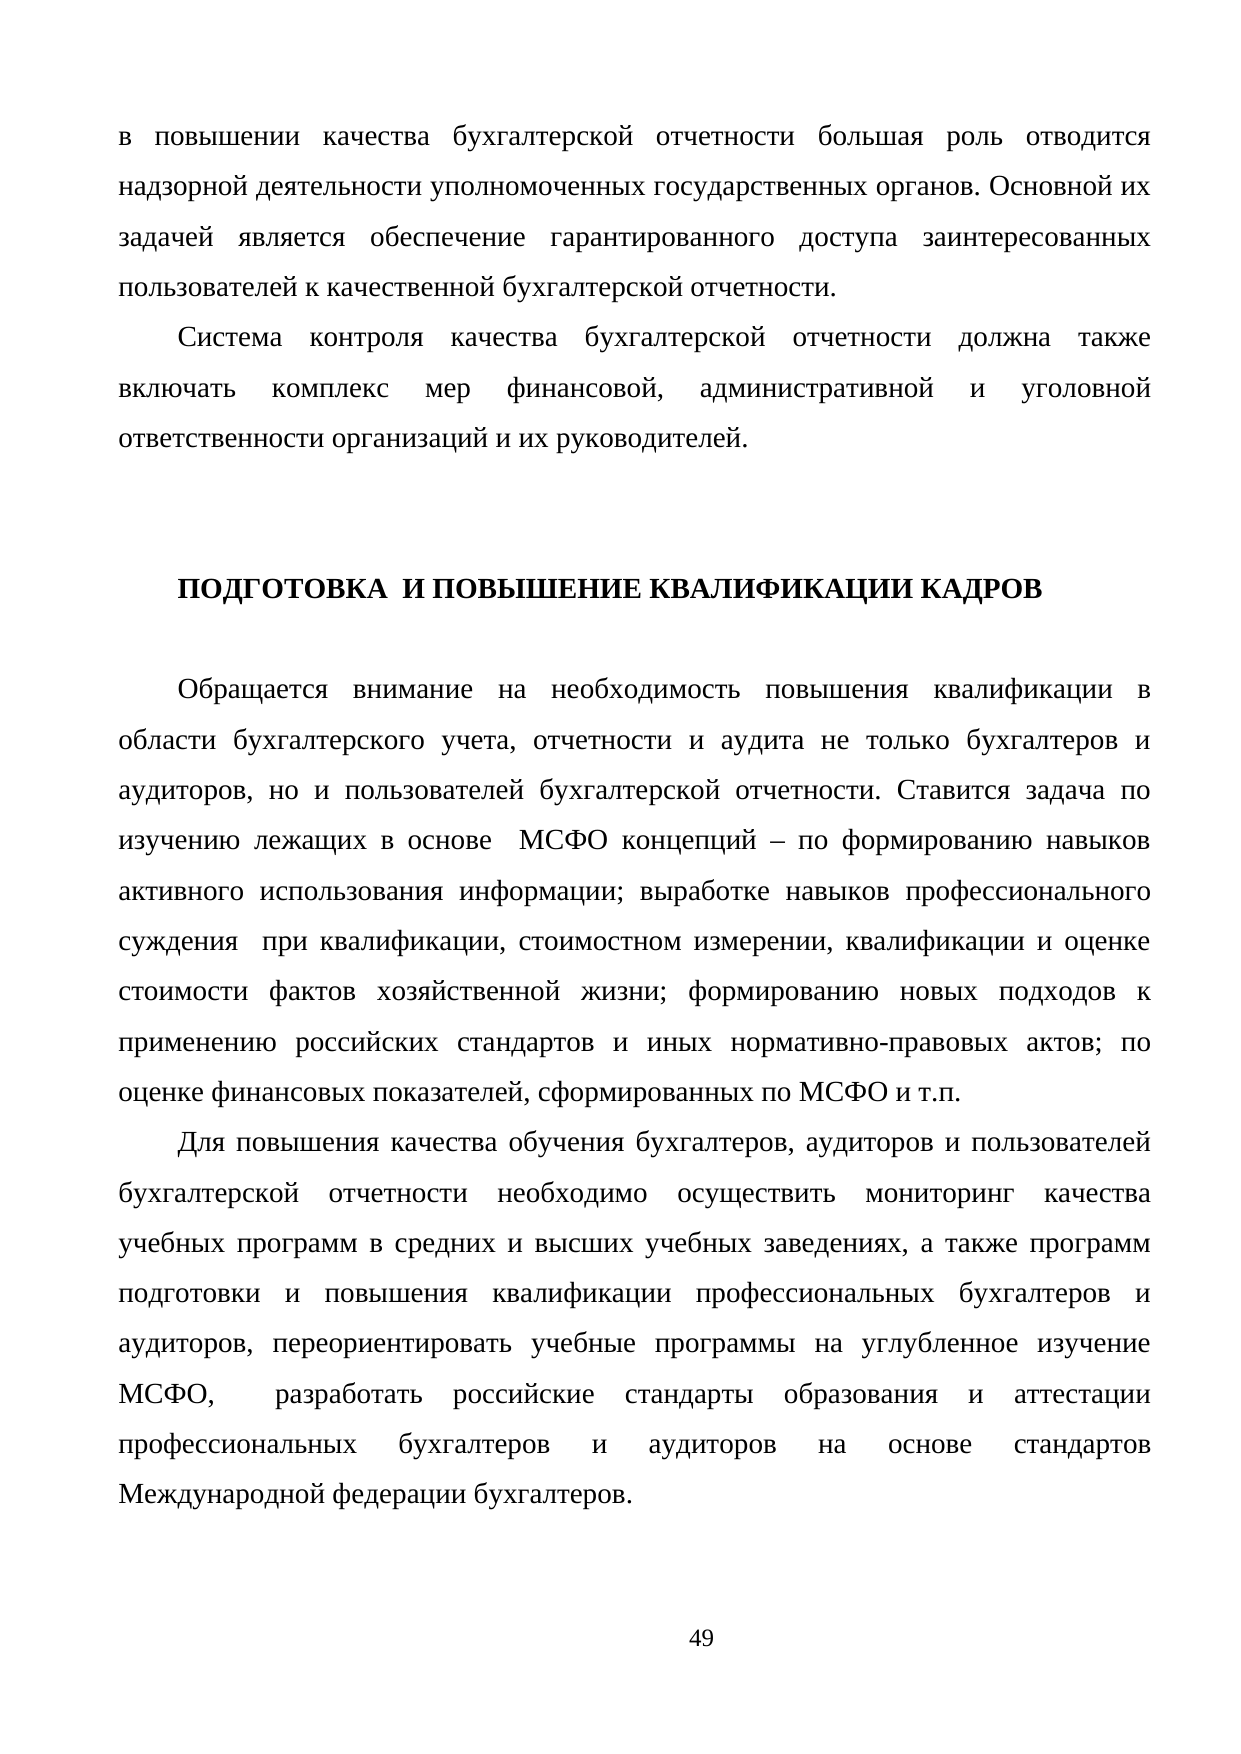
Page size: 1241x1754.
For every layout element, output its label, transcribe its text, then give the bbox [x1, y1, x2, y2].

text Система контроля качества бухгалтерской отчетности должна также включать комплекс мер финансовой, административной и уголовной ответственности организаций и их руководителей. [118, 319, 1152, 453]
text ПОДГОТОВКА И ПОВЫШЕНИЕ КВАЛИФИКАЦИИ КАДРОВ [118, 571, 1152, 604]
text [118, 118, 1152, 303]
text Обращается внимание на необходимость повышения квалификации в области бухгалтерского учета, отчетности и аудита не только бухгалтеров и аудиторов, но и пользователей бухгалтерской отчетности. Ставится задача по изучению лежащих в основе МСФО концепций – по формированию навыков активного использования информации; выработке навыков профессионального суждения при квалификации, стоимостном измерении, квалификации и оценке стоимости фактов хозяйственной жизни; формированию новых подходов к применению российских стандартов и иных нормативно-правовых актов; по оценке финансовых показателей, сформированных по МСФО и т.п. [118, 672, 1152, 1108]
text Для повышения качества обучения бухгалтеров, аудиторов и пользователей бухгалтерской отчетности необходимо осуществить мониторинг качества учебных программ в средних и высших учебных заведениях, а также программ подготовки и повышения квалификации профессиональных бухгалтеров и аудиторов, переориентировать учебные программы на углубленное изучение МСФО, разработать российские стандарты образования и аттестации профессиональных бухгалтеров и аудиторов на основе стандартов Международной федерации бухгалтеров. [118, 1124, 1152, 1510]
